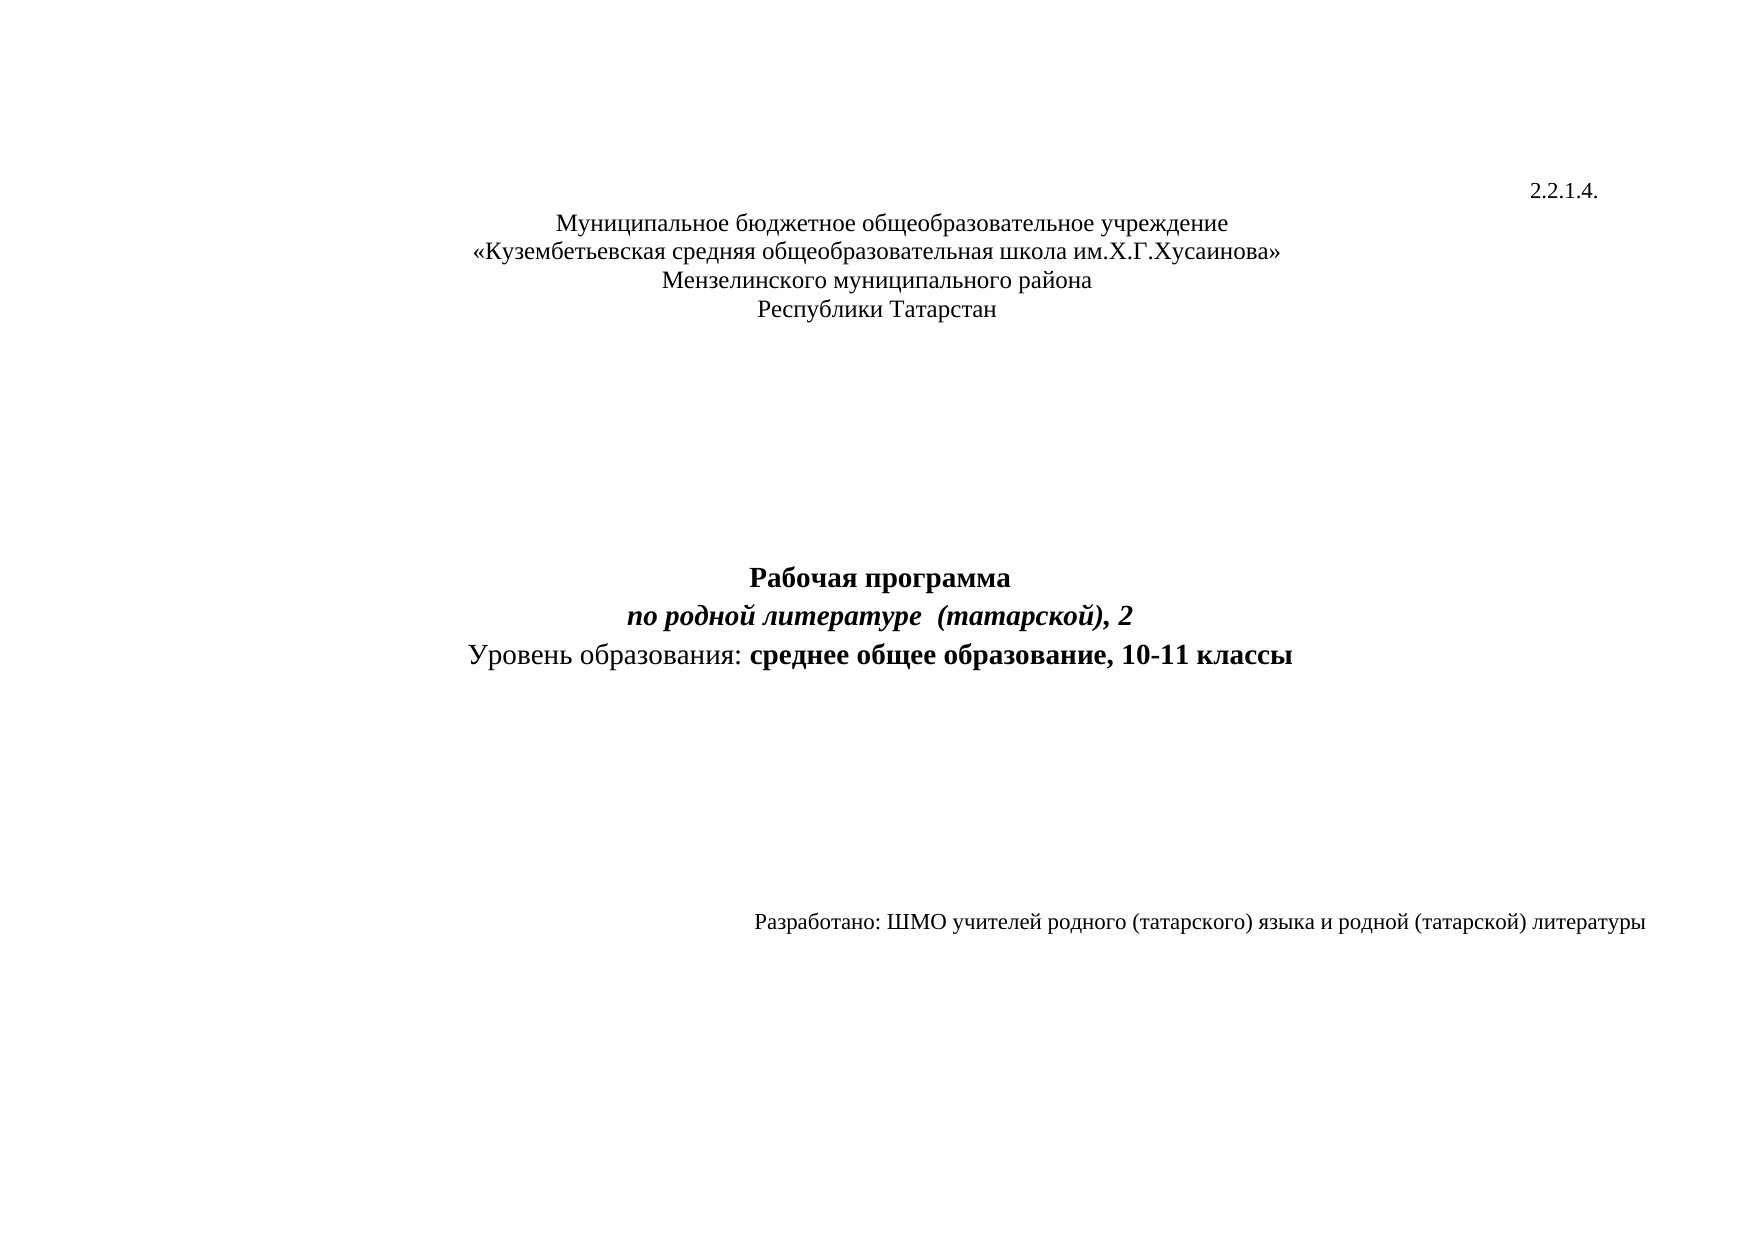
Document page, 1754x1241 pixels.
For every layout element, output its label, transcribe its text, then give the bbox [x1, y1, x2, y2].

text Уровень образования: среднее общее образование, 10-11 классы [112, 637, 1648, 671]
text Республики Татарстан [118, 294, 1636, 323]
text Разработано: ШМО учителей родного (татарского) языка и родной (татарской) литературы [112, 908, 1648, 934]
text «Кузембетьевская средняя общеобразовательная школа им.Х.Г.Хусаинова» [118, 236, 1636, 265]
text Мензелинского муниципального района [118, 265, 1636, 294]
text 2.2.1.4. [118, 177, 1636, 203]
text по родной литературе (татарской), 2 [112, 598, 1648, 632]
text Муниципальное бюджетное общеобразовательное учреждение [118, 208, 1636, 236]
text Рабочая программа [112, 560, 1648, 593]
